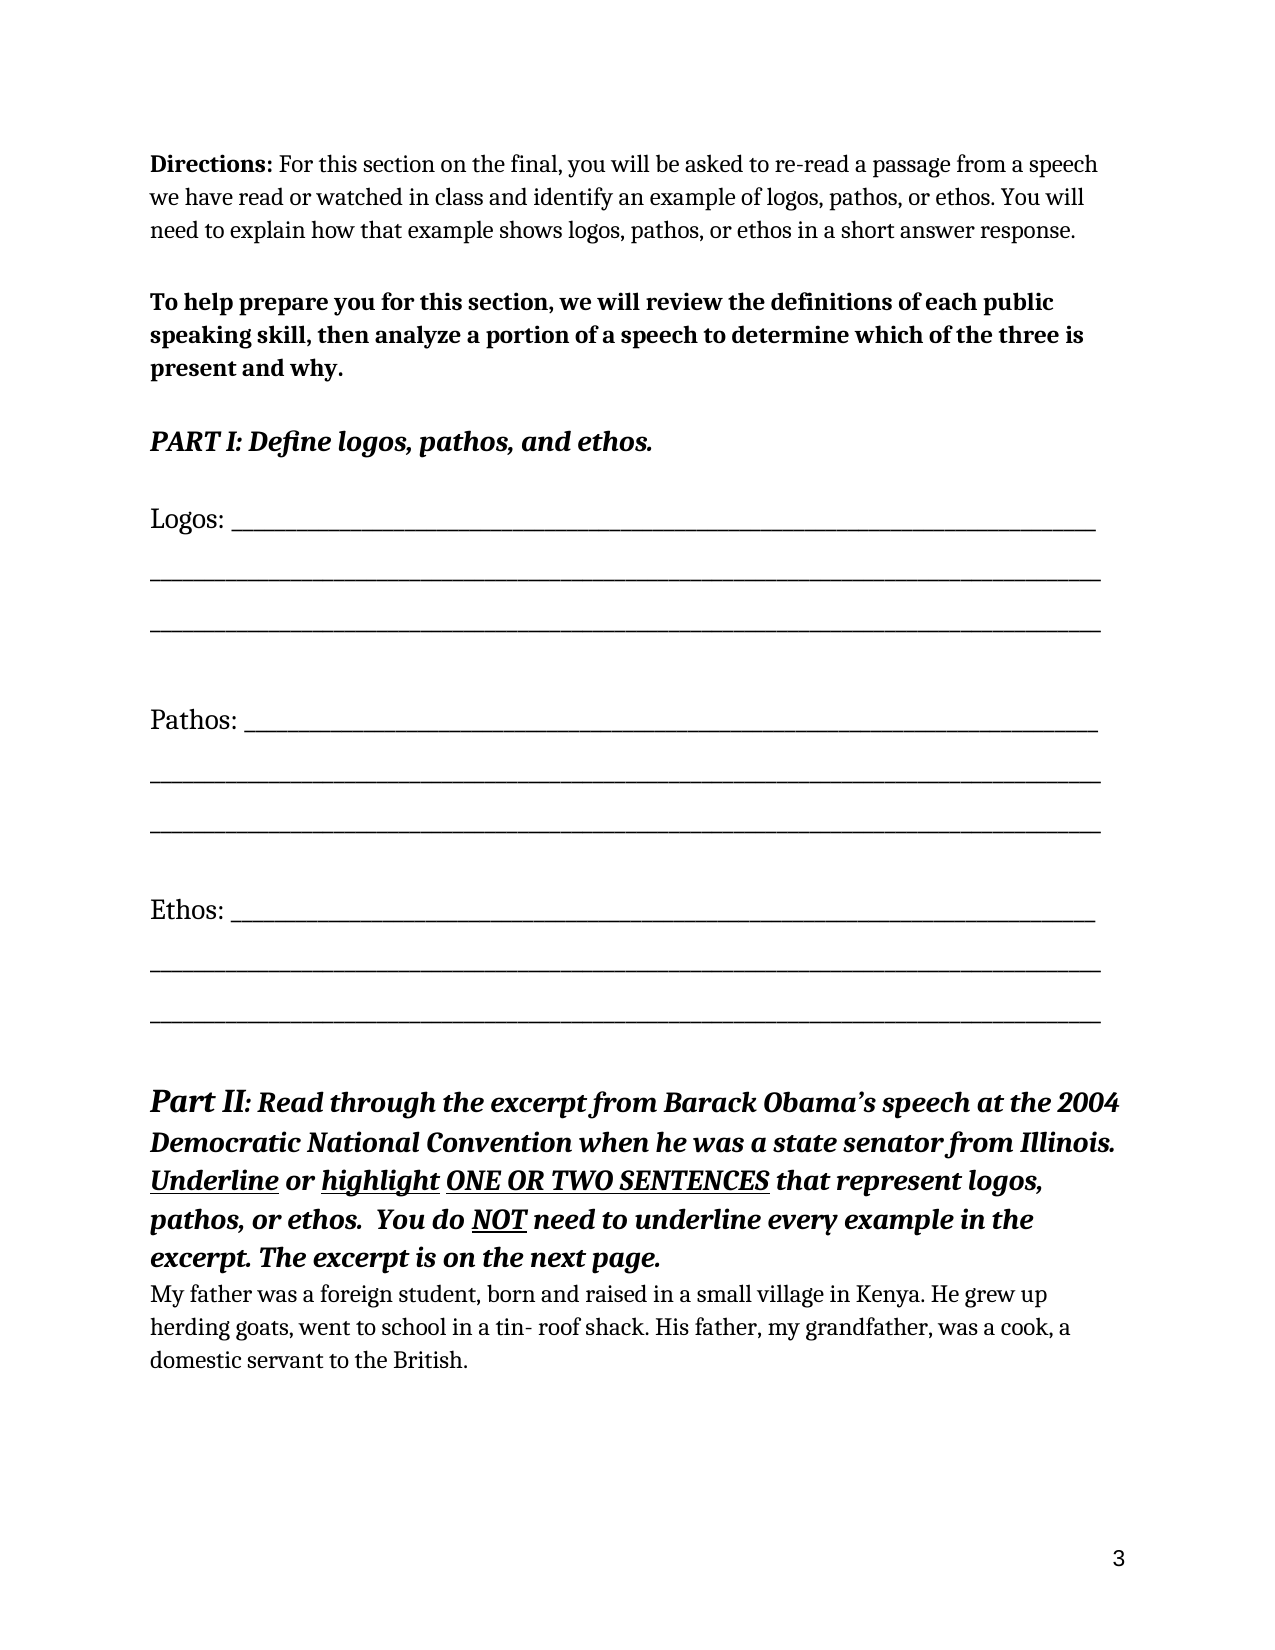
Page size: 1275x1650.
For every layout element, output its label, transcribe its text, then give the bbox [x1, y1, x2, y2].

text ________________________________________________________________________________________ [150, 943, 1125, 977]
text Pathos: _______________________________________________________________________________ [150, 703, 1125, 737]
text Ethos: ________________________________________________________________________________ [150, 893, 1125, 927]
text ________________________________________________________________________________________ [150, 994, 1125, 1027]
text Logos: ________________________________________________________________________________ [150, 502, 1125, 536]
text Part II: Read through the excerpt from Barack Obama’s speech at the 2004 Democratic National Convention when he was a state senator from Illinois. Underline or highlight ONE OR TWO SENTENCES that represent logos, pathos, or ethos. You do NOT need to underline every example in the excerpt. The excerpt is on the next page. [150, 1082, 1125, 1275]
text To help prepare you for this section, we will review the definitions of each public speaking skill, then analyze a portion of a speech to determine which of the three is present and why. [150, 288, 1125, 382]
text ________________________________________________________________________________________ [150, 603, 1125, 636]
text PART I: Define logos, pathos, and ethos. [150, 425, 1125, 459]
text ________________________________________________________________________________________ [150, 754, 1125, 787]
text My father was a foreign student, born and raised in a small village in Kenya. He grew up herding goats, went to school in a tin- roof shack. His father, my grandfather, was a cook, a domestic servant to the British. [150, 1280, 1125, 1375]
text ________________________________________________________________________________________ [150, 804, 1125, 838]
text Directions: For this section on the final, you will be asked to re-read a passage from a speech we have read or watched in class and identify an example of logos, pathos, or ethos. You will need to explain how that example shows logos, pathos, or ethos in a short answer response. [150, 150, 1125, 245]
text ________________________________________________________________________________________ [150, 553, 1125, 586]
